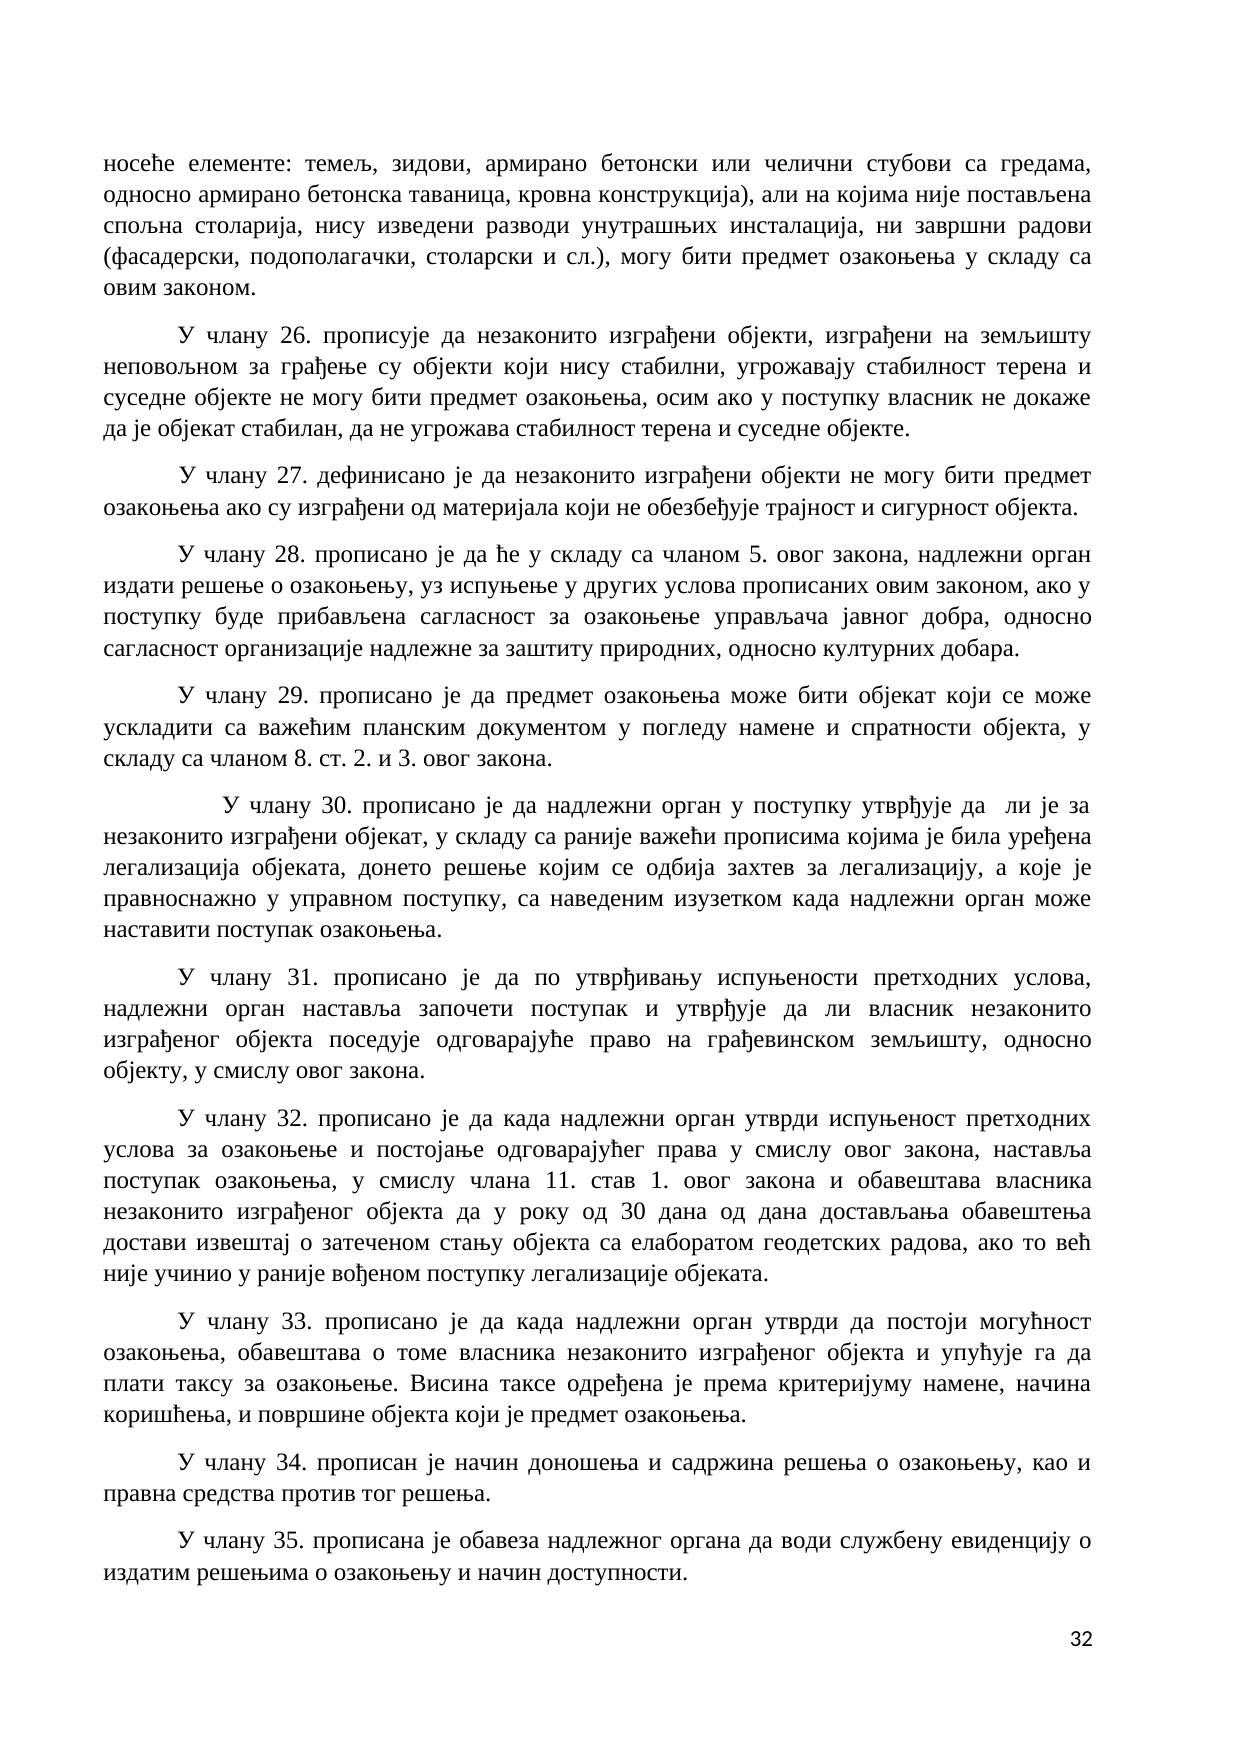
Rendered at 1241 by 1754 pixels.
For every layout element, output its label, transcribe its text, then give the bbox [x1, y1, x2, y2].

text У члану 33. прописано је да када надлежни орган утврди да постоји могућност озакоњења, обавештава о томе власника незаконито изграђеног објекта и упућује га да плати таксу за озакоњење. Висина таксе одређена је према критеријуму намене, начина коришћења, и површине објекта који је предмет озакоњења. [103, 1306, 1093, 1428]
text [103, 148, 1093, 301]
text У члану 32. прописано је да када надлежни орган утврди испуњеност претходних услова за озакоњење и постојање одговарајућег права у смислу овог закона, наставља поступак озакоњења, у смислу члана 11. став 1. овог закона и обавештава власника незаконито изграђеног објекта да у року од 30 дана од дана достављања обавештења достави извештај о затеченом стању објекта са елаборатом геодетских радова, ако то већ није учинио у раније вођеном поступку легализације објеката. [103, 1103, 1093, 1287]
text У члану 30. прописано је да надлежни орган у поступку утврђује да ли је за незаконито изграђени објекат, у складу са раније важећи прописима којима је била уређена легализација објеката, донето решење којим се одбија захтев за легализацију, а које је правноснажно у управном поступку, са наведеним изузетком када надлежни орган може наставити поступак озакоњења. [103, 790, 1093, 943]
text У члану 35. прописана је обавеза надлежног органа да води службену евиденцију о издатим решењима о озакоњењу и начин доступности. [103, 1526, 1093, 1585]
text У члану 26. прописује да незаконито изграђени објекти, изграђени на земљишту неповољном за грађење су објекти који нису стабилни, угрожавају стабилност терена и суседне објекте не могу бити предмет озакоњења, осим ако у поступку власник не докаже да је објекат стабилан, да не угрожава стабилност терена и суседне објекте. [103, 320, 1093, 442]
text У члану 31. прописано је да по утврђивању испуњености претходних услова, надлежни орган наставља започети поступак и утврђује да ли власник незаконито изграђеног објекта поседује одговарајуће право на грађевинском земљишту, односно објекту, у смислу овог закона. [103, 962, 1093, 1084]
text У члану 29. прописано је да предмет озакоњења може бити објекат који се може ускладити са важећим планским документом у погледу намене и спратности објекта, у складу са чланом 8. ст. 2. и 3. овог закона. [103, 681, 1093, 771]
text У члану 27. дефинисано је да незаконито изграђени објекти не могу бити предмет озакоњења ако су изграђени од материјала који не обезбеђује трајност и сигурност објекта. [103, 461, 1093, 520]
text У члану 34. прописан је начин доношења и садржина решења о озакоњењу, као и правна средства против тог решења. [103, 1447, 1093, 1507]
text У члану 28. прописано је да ће у складу са чланом 5. овог закона, надлежни орган издати решење о озакоњењу, уз испуњење у других услова прописаних овим законом, ако у поступку буде прибављена сагласност за озакоњење управљача јавног добра, односно сагласност организације надлежне за заштиту природних, односно културних добара. [103, 539, 1093, 662]
